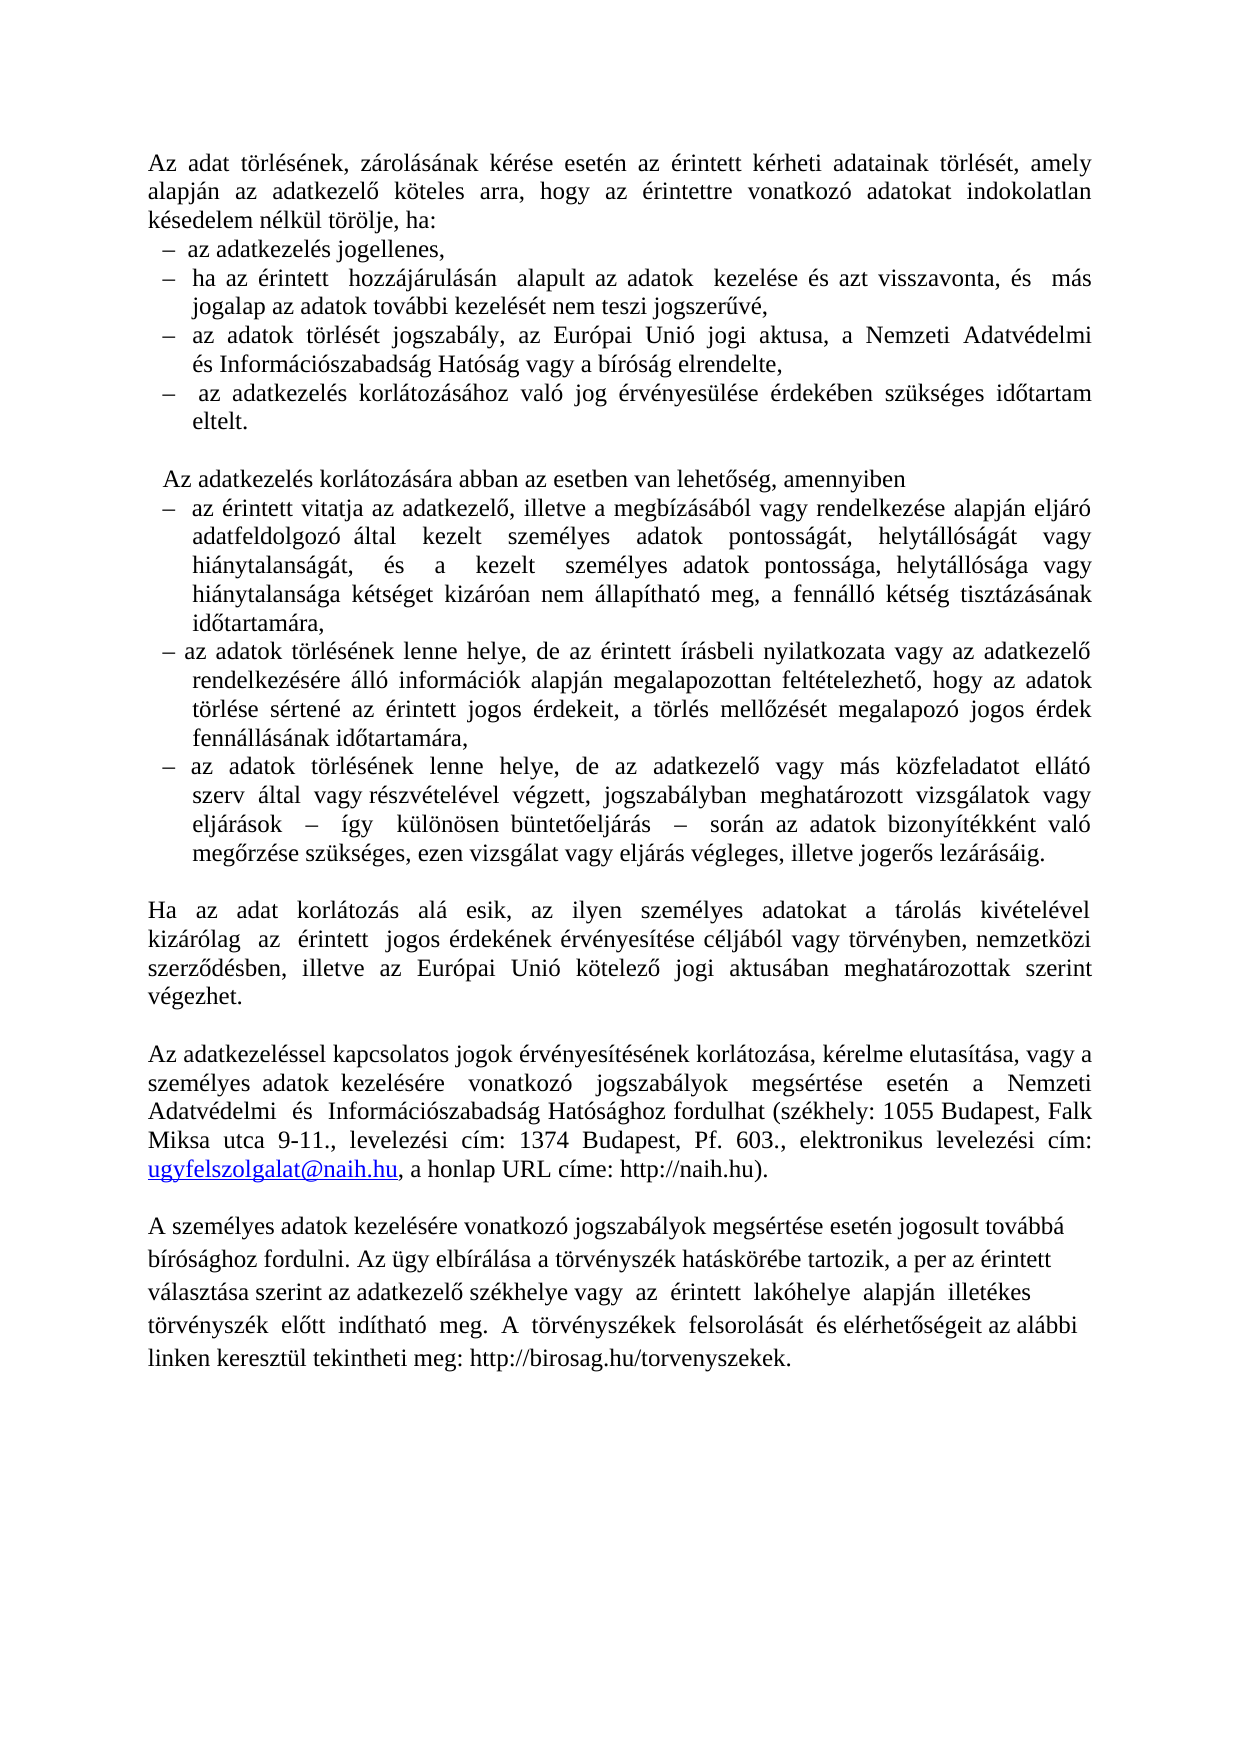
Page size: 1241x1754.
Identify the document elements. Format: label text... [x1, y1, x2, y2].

text – az adatok törlésének lenne helye, de az érintett írásbeli nyilatkozata vagy az adatkezelő rendelkezésére álló információk alapján megalapozottan feltételezhető, hogy az adatok törlése sértené az érintett jogos érdekeit, a törlés mellőzését megalapozó jogos érdek fennállásának időtartamára, [162, 636, 1093, 751]
text – az adatok törlését jogszabály, az Európai Unió jogi aktusa, a Nemzeti Adatvédelmi és Információszabadság Hatóság vagy a bíróság elrendelte, [162, 320, 1093, 378]
text – az adatok törlésének lenne helye, de az adatkezelő vagy más közfeladatot ellátó szerv által vagy részvételével végzett, jogszabályban meghatározott vizsgálatok vagy eljárások – így különösen büntetőeljárás – során az adatok bizonyítékként való megőrzése szükséges, ezen vizsgálat vagy eljárás végleges, illetve jogerős lezárásáig. [162, 751, 1093, 866]
text Az adatkezeléssel kapcsolatos jogok érvényesítésének korlátozása, kérelme elutasítása, vagy a személyes adatok kezelésére vonatkozó jogszabályok megsértése esetén a Nemzeti Adatvédelmi és Információszabadság Hatósághoz fordulhat (székhely: 1055 Budapest, Falk Miksa utca 9-11., levelezési cím: 1374 Budapest, Pf. 603., elektronikus levelezési cím: ugyfelszolgalat@naih.hu, a honlap URL címe: http://naih.hu). [148, 1039, 1093, 1183]
text Az adatkezelés korlátozására abban az esetben van lehetőség, amennyiben [162, 464, 1093, 493]
text – ha az érintett hozzájárulásán alapult az adatok kezelése és azt visszavonta, és más jogalap az adatok további kezelését nem teszi jogszerűvé, [162, 263, 1093, 320]
text A személyes adatok kezelésére vonatkozó jogszabályok megsértése esetén jogosult továbbá bírósághoz fordulni. Az ügy elbírálása a törvényszék hatáskörébe tartozik, a per az érintett választása szerint az adatkezelő székhelye vagy az érintett lakóhelye alapján illetékes törvényszék előtt indítható meg. A törvényszékek felsorolását és elérhetőségeit az alábbi linken keresztül tekintheti meg: http://birosag.hu/torvenyszekek. [148, 1211, 1093, 1372]
text – az adatkezelés jogellenes, [162, 234, 1093, 263]
text – az érintett vitatja az adatkezelő, illetve a megbízásából vagy rendelkezése alapján eljáró adatfeldolgozó által kezelt személyes adatok pontosságát, helytállóságát vagy hiánytalanságát, és a kezelt személyes adatok pontossága, helytállósága vagy hiánytalansága kétséget kizáróan nem állapítható meg, a fennálló kétség tisztázásának időtartamára, [162, 493, 1093, 636]
text Az adat törlésének, zárolásának kérése esetén az érintett kérheti adatainak törlését, amely alapján az adatkezelő köteles arra, hogy az érintettre vonatkozó adatokat indokolatlan késedelem nélkül törölje, ha: [148, 148, 1093, 234]
text Ha az adat korlátozás alá esik, az ilyen személyes adatokat a tárolás kivételével kizárólag az érintett jogos érdekének érvényesítése céljából vagy törvényben, nemzetközi szerződésben, illetve az Európai Unió kötelező jogi aktusában meghatározottak szerint végezhet. [148, 895, 1093, 1010]
text – az adatkezelés korlátozásához való jog érvényesülése érdekében szükséges időtartam eltelt. [162, 378, 1093, 435]
